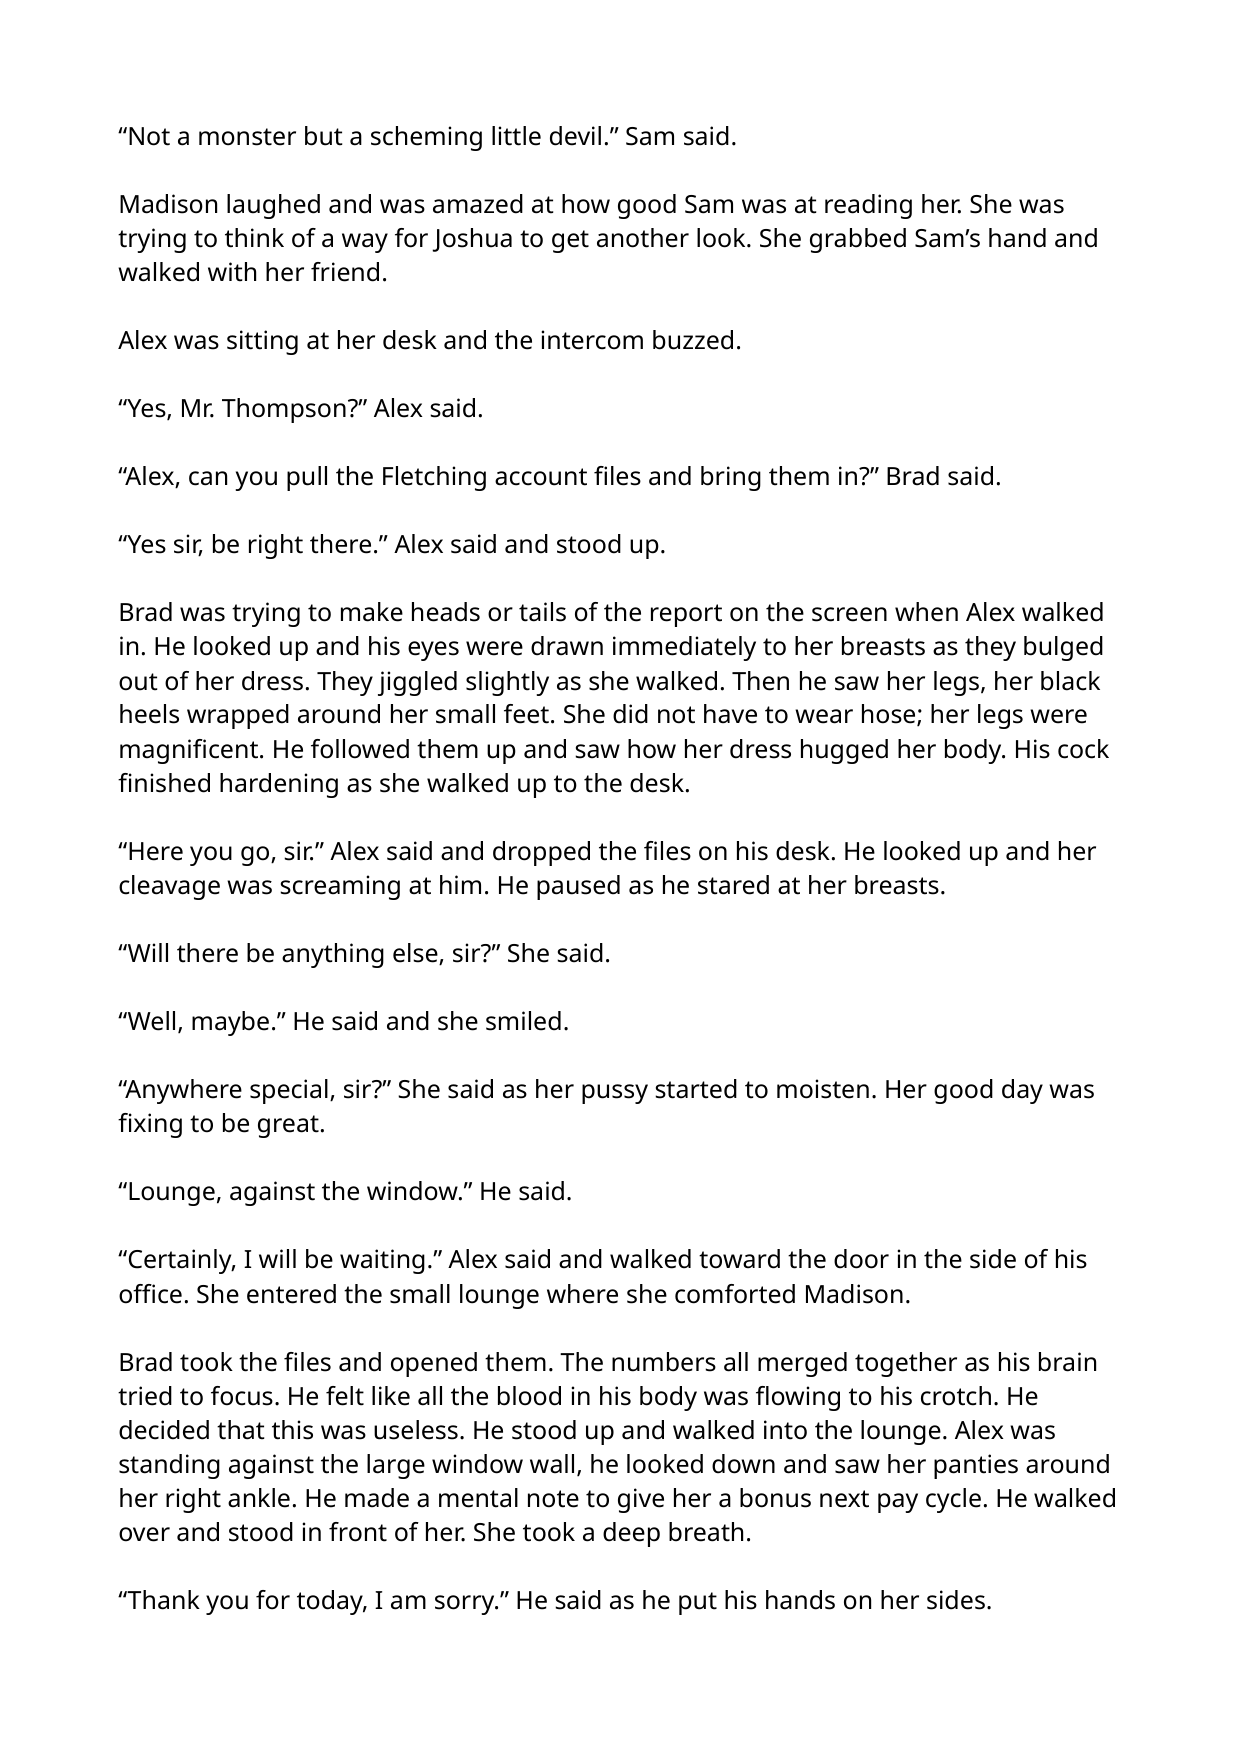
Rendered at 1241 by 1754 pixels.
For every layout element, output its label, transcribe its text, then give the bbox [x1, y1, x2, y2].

text “Yes sir, be right there.” Alex said and stood up. [118, 527, 1122, 561]
text “Well, maybe.” He said and she smiled. [118, 1004, 1122, 1038]
text “Certainly, I will be waiting.” Alex said and walked toward the door in the side of his office. She entered the small lounge where she comforted Madison. [118, 1242, 1122, 1310]
text “Will there be anything else, sir?” She said. [118, 936, 1122, 970]
text “Not a monster but a scheming little devil.” Sam said. [118, 118, 1122, 152]
text Brad took the files and opened them. The numbers all merged together as his brain tried to focus. He felt like all the blood in his body was flowing to his crotch. He decided that this was useless. He stood up and walked into the lounge. Alex was standing against the large window wall, he looked down and saw her panties around her right ankle. He made a mental note to give her a bonus next pay cycle. He walked over and stood in front of her. She took a deep breath. [118, 1344, 1122, 1549]
text “Thank you for today, I am sorry.” He said as he put his hands on her sides. [118, 1583, 1122, 1617]
text Brad was trying to make heads or tails of the report on the screen when Alex walked in. He looked up and his eyes were drawn immediately to her breasts as they bulged out of her dress. They jiggled slightly as she walked. Then he saw her legs, her black heels wrapped around her small feet. She did not have to wear hose; her legs were magnificent. He followed them up and saw how her dress hugged her body. His cock finished hardening as she walked up to the desk. [118, 595, 1122, 799]
text “Yes, Mr. Thompson?” Alex said. [118, 391, 1122, 425]
text “Alex, can you pull the Fletching account files and bring them in?” Brad said. [118, 459, 1122, 493]
text “Lounge, against the window.” He said. [118, 1174, 1122, 1208]
text “Here you go, sir.” Alex said and dropped the files on his desk. He looked up and her cleavage was screaming at him. He paused as he stared at her breasts. [118, 833, 1122, 902]
text Alex was sitting at her desk and the intercom buzzed. [118, 322, 1122, 357]
text Madison laughed and was amazed at how good Sam was at reading her. She was trying to think of a way for Joshua to get another look. She grabbed Sam’s hand and walked with her friend. [118, 186, 1122, 288]
text “Anywhere special, sir?” She said as her pussy started to moisten. Her good day was fixing to be great. [118, 1072, 1122, 1140]
